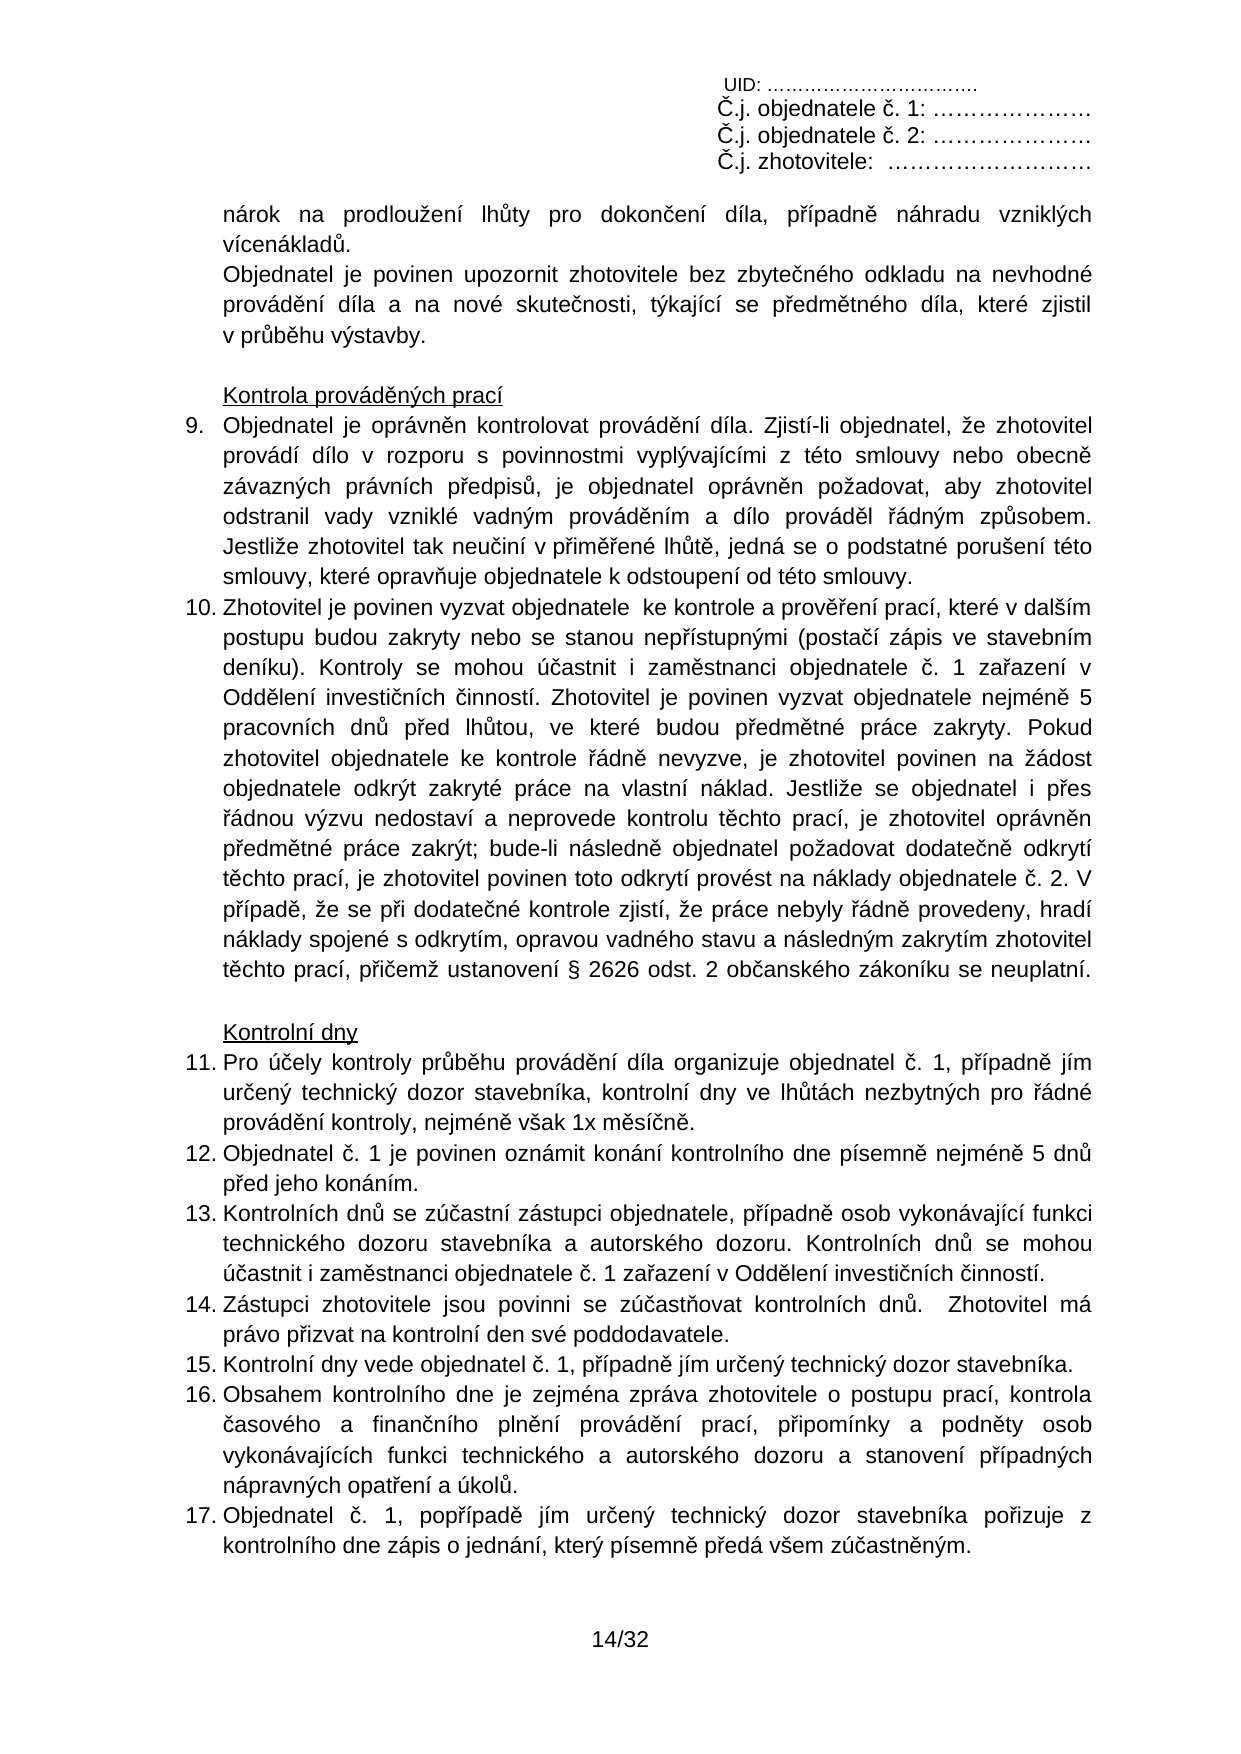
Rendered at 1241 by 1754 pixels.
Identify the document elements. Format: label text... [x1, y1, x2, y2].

list Obsahem kontrolního dne je zejména zpráva zhotovitele o postupu prací, kontrola časového a finančního plnění provádění prací, připomínky a podněty osob vykonávajících funkci technického a autorského dozoru a stanovení případných nápravných opatření a úkolů. [185, 1381, 1093, 1498]
list Zhotovitel je povinen vyzvat objednatele ke kontrole a prověření prací, které v dalším postupu budou zakryty nebo se stanou nepřístupnými (postačí zápis ve stavebním deníku). Kontroly se mohou účastnit i zaměstnanci objednatele č. 1 zařazení v Oddělení investičních činností. Zhotovitel je povinen vyzvat objednatele nejméně 5 pracovních dnů před lhůtou, ve které budou předmětné práce zakryty. Pokud zhotovitel objednatele ke kontrole řádně nevyzve, je zhotovitel povinen na žádost objednatele odkrýt zakryté práce na vlastní náklad. Jestliže se objednatel i přes řádnou výzvu nedostaví a neprovede kontrolu těchto prací, je zhotovitel oprávněn předmětné práce zakrýt; bude-li následně objednatel požadovat dodatečně odkrytí těchto prací, je zhotovitel povinen toto odkrytí provést na náklady objednatele č. 2. V případě, že se při dodatečné kontrole zjistí, že práce nebyly řádně provedeny, hradí náklady spojené s odkrytím, opravou vadného stavu a následným zakrytím zhotovitel těchto prací, přičemž ustanovení § 2626 odst. 2 občanského zákoníku se neuplatní. [185, 593, 1093, 1014]
list Objednatel je oprávněn kontrolovat provádění díla. Zjistí-li objednatel, že zhotovitel provádí dílo v rozporu s povinnostmi vyplývajícími z této smlouvy nebo obecně závazných právních předpisů, je objednatel oprávněn požadovat, aby zhotovitel odstranil vady vzniklé vadným prováděním a dílo prováděl řádným způsobem. Jestliže zhotovitel tak neučiní v přiměřené lhůtě, jedná se o podstatné porušení této smlouvy, které opravňuje objednatele k odstoupení od této smlouvy. [185, 412, 1093, 589]
list Pro účely kontroly průběhu provádění díla organizuje objednatel č. 1, případně jím určený technický dozor stavebníka, kontrolní dny ve lhůtách nezbytných pro řádné provádění kontroly, nejméně však 1x měsíčně. [185, 1049, 1093, 1136]
list Kontrolní dny [223, 1019, 1093, 1045]
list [185, 201, 1093, 348]
list Objednatel č. 1, popřípadě jím určený technický dozor stavebníka pořizuje z kontrolního dne zápis o jednání, který písemně předá všem zúčastněným. [185, 1502, 1093, 1558]
list Kontrolní dny vede objednatel č. 1, případně jím určený technický dozor stavebníka. [185, 1351, 1093, 1377]
list Kontrolních dnů se zúčastní zástupci objednatele, případně osob vykonávající funkci technického dozoru stavebníka a autorského dozoru. Kontrolních dnů se mohou účastnit i zaměstnanci objednatele č. 1 zařazení v Oddělení investičních činností. [185, 1200, 1093, 1287]
list Objednatel č. 1 je povinen oznámit konání kontrolního dne písemně nejméně 5 dnů před jeho konáním. [185, 1139, 1093, 1196]
list Zástupci zhotovitele jsou povinni se zúčastňovat kontrolních dnů. Zhotovitel má právo přizvat na kontrolní den své poddodavatele. [185, 1291, 1093, 1347]
list Kontrola prováděných prací [223, 382, 1093, 408]
